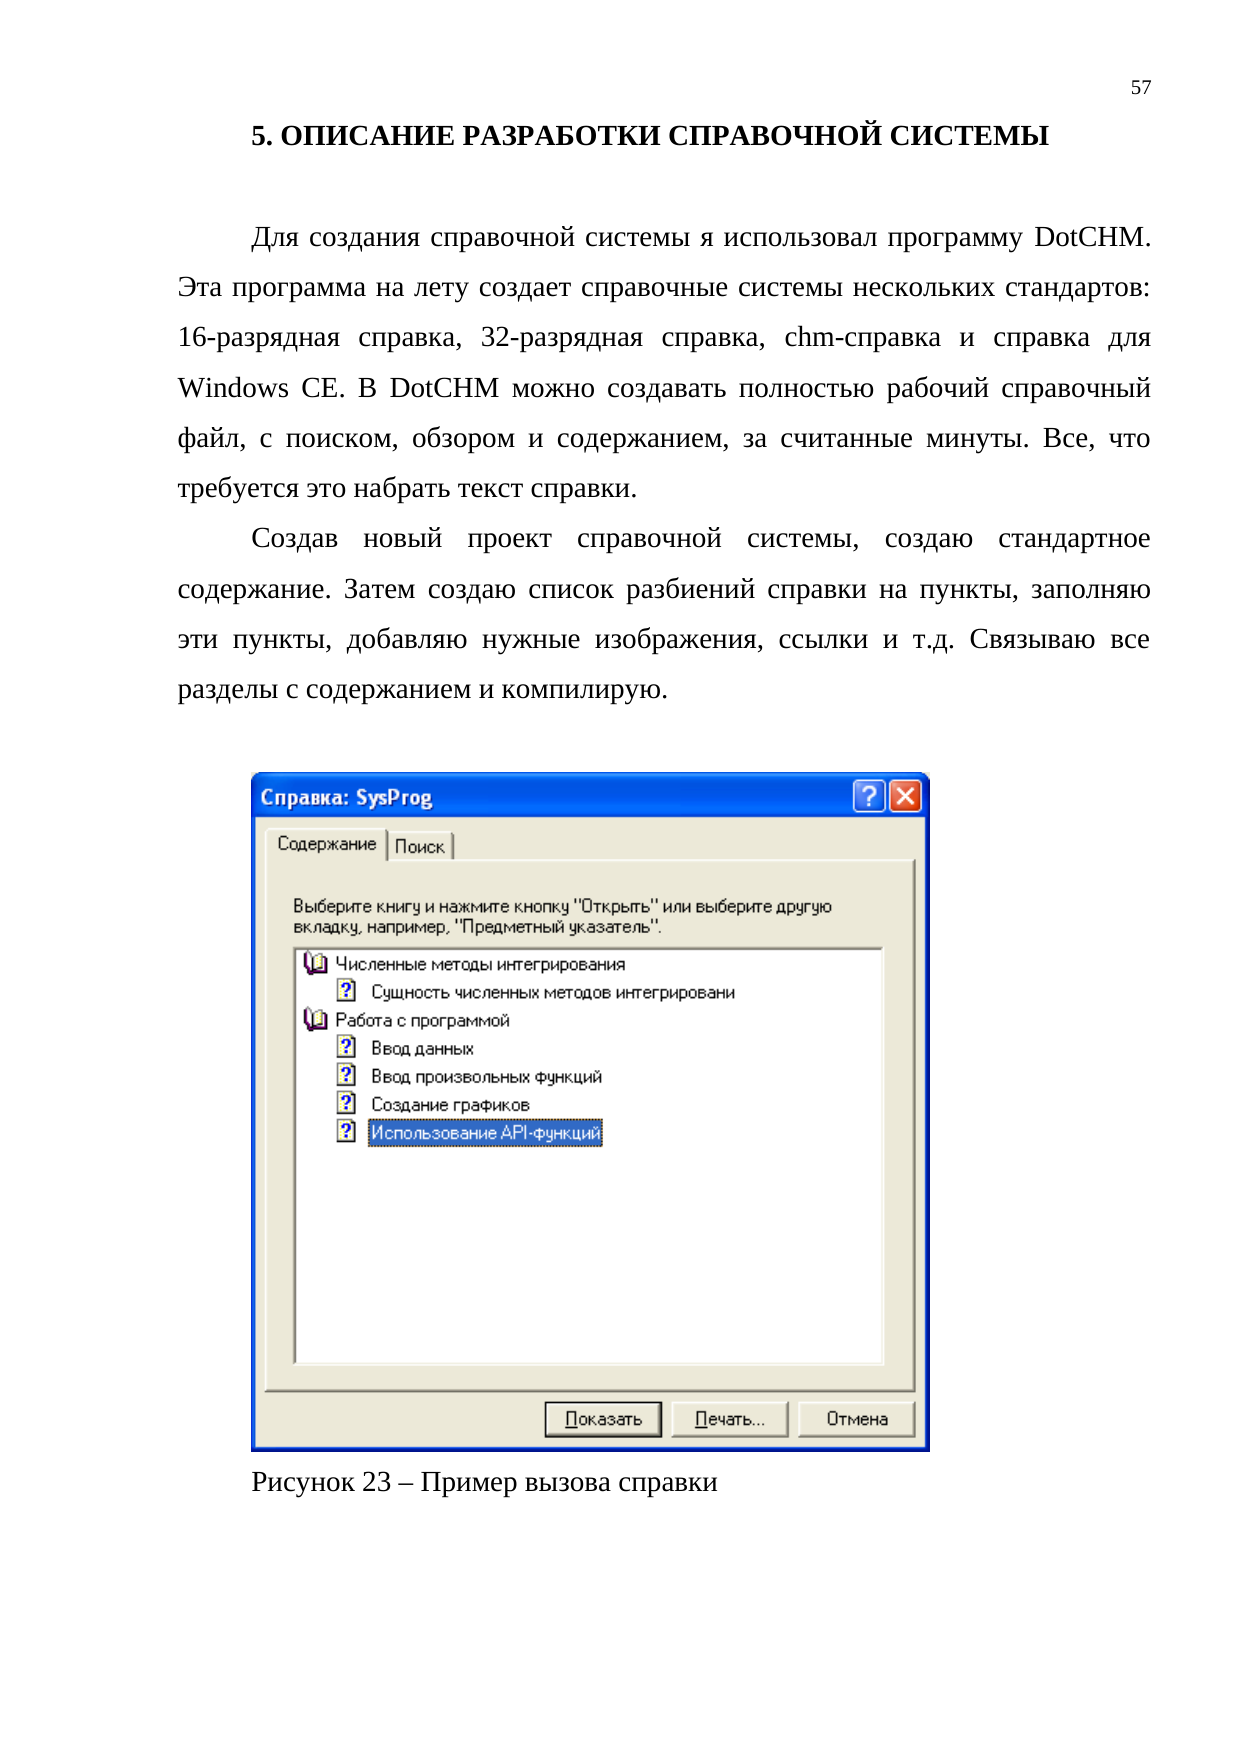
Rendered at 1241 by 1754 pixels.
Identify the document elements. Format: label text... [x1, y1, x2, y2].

text Рисунок 23 – Пример вызова справки [177, 1464, 1152, 1497]
text Создав новый проект справочной системы, создаю стандартное содержание. Затем создаю список разбиений справки на пункты, заполняю эти пункты, добавляю нужные изображения, ссылки и т.д. Связываю все разделы с содержанием и компилирую. [177, 521, 1152, 705]
text Для создания справочной системы я использовал программу DotCHM. Эта программа на лету создает справочные системы нескольких стандартов: 16-разрядная справка, 32-разрядная справка, chm-справка и справка для Windows CE. В DotCHM можно создавать полностью рабочий справочный файл, с поиском, обзором и содержанием, за считанные минуты. Все, что требуется это набрать текст справки. [177, 219, 1152, 504]
picture [251, 772, 930, 1452]
text 5. ОПИСАНИЕ РАЗРАБОТКИ СПРАВОЧНОЙ СИСТЕМЫ [177, 118, 1152, 152]
